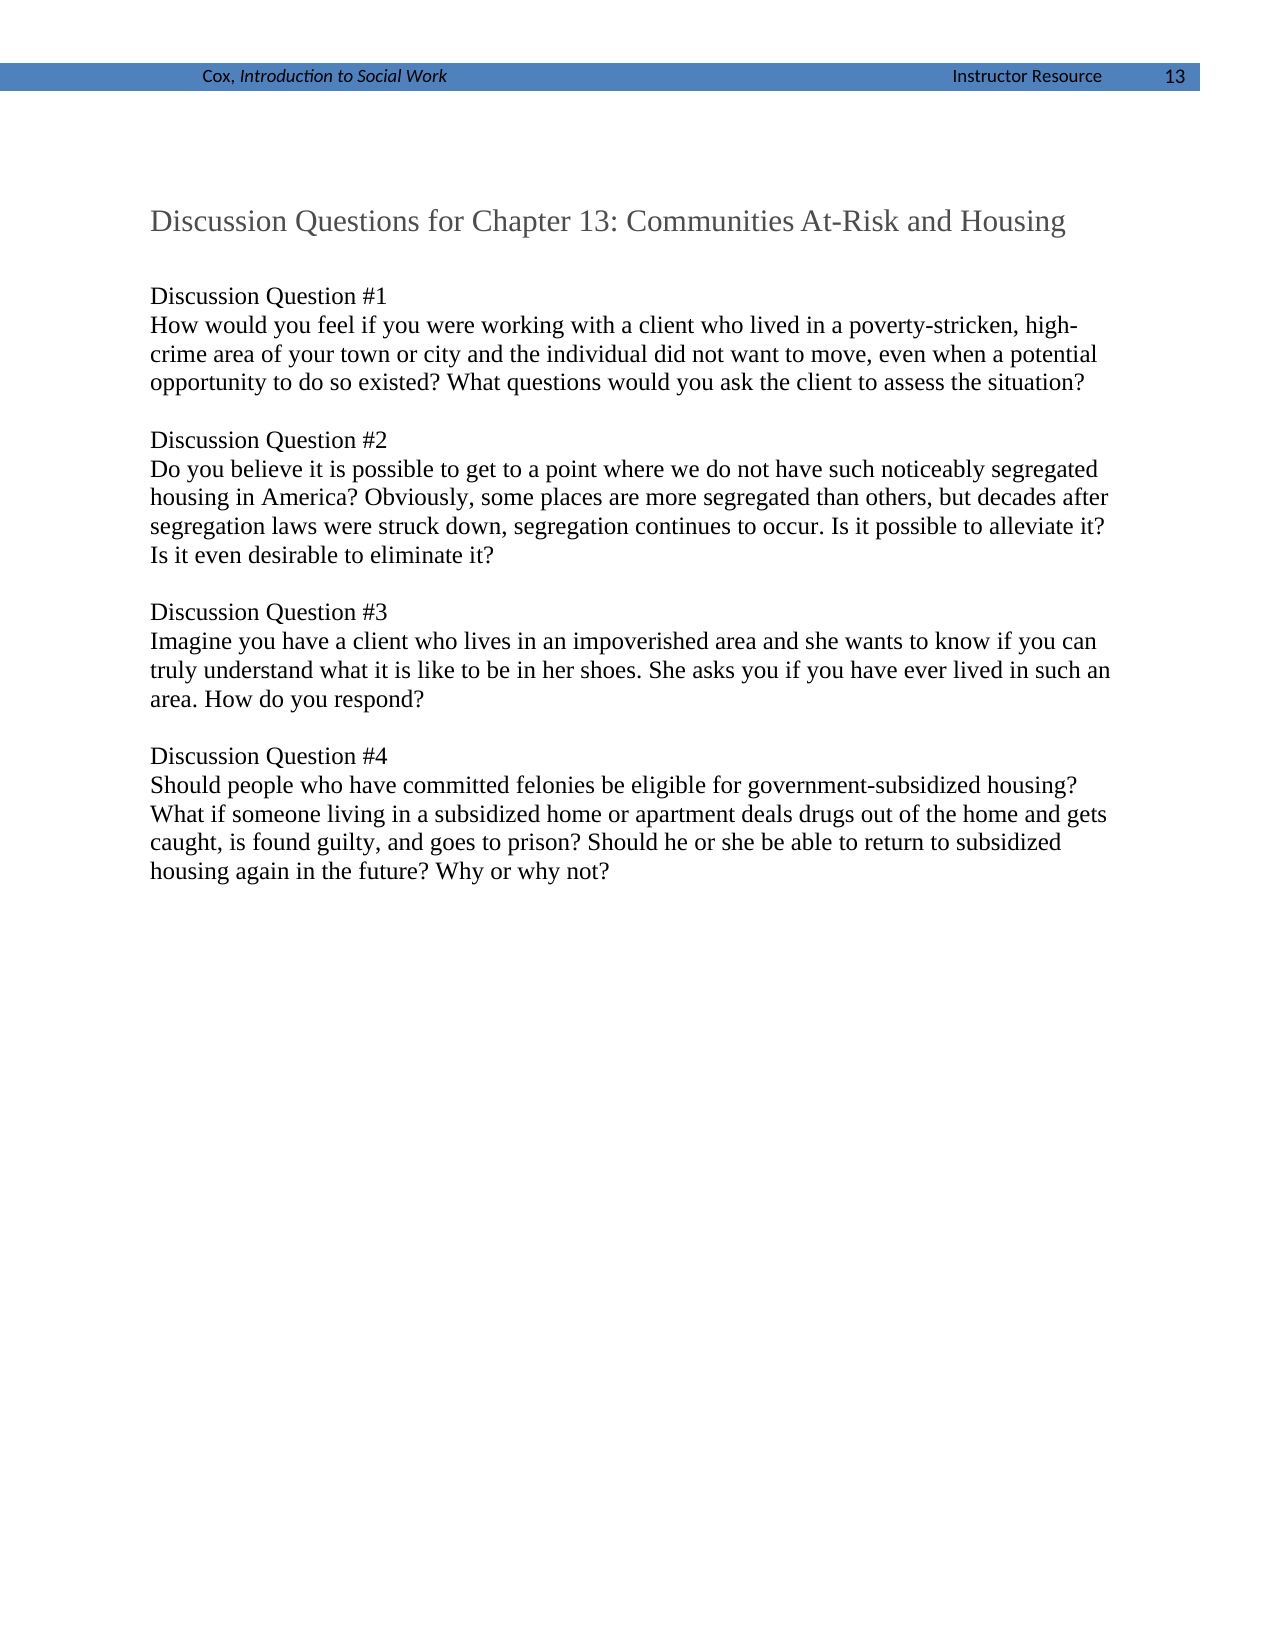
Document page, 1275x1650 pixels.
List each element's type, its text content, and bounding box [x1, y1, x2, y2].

text Discussion Question #3 [150, 597, 1125, 626]
text Discussion Question #4 [150, 741, 1125, 770]
text Discussion Question #2 [150, 425, 1125, 454]
text Should people who have committed felonies be eligible for government-subsidized housing? What if someone living in a subsidized home or apartment deals drugs out of the home and gets caught, is found guilty, and goes to prison? Should he or she be able to return to subsidized housing again in the future? Why or why not? [150, 770, 1125, 885]
text How would you feel if you were working with a client who lived in a poverty-stricken, high-crime area of your town or city and the individual did not want to move, even when a potential opportunity to do so existed? What questions would you ask the client to assess the situation? [150, 310, 1125, 396]
text Discussion Question #1 [150, 281, 1125, 310]
text Imagine you have a client who lives in an impoverished area and she wants to know if you can truly understand what it is like to be in her shoes. She asks you if you have ever lived in such an area. How do you respond? [150, 626, 1125, 712]
subtitle Discussion Questions for Chapter 13: Communities At-Risk and Housing [150, 202, 1125, 238]
text Do you believe it is possible to get to a point where we do not have such noticeably segregated housing in America? Obviously, some places are more segregated than others, but decades after segregation laws were struck down, segregation continues to occur. Is it possible to alleviate it? Is it even desirable to eliminate it? [150, 454, 1125, 569]
